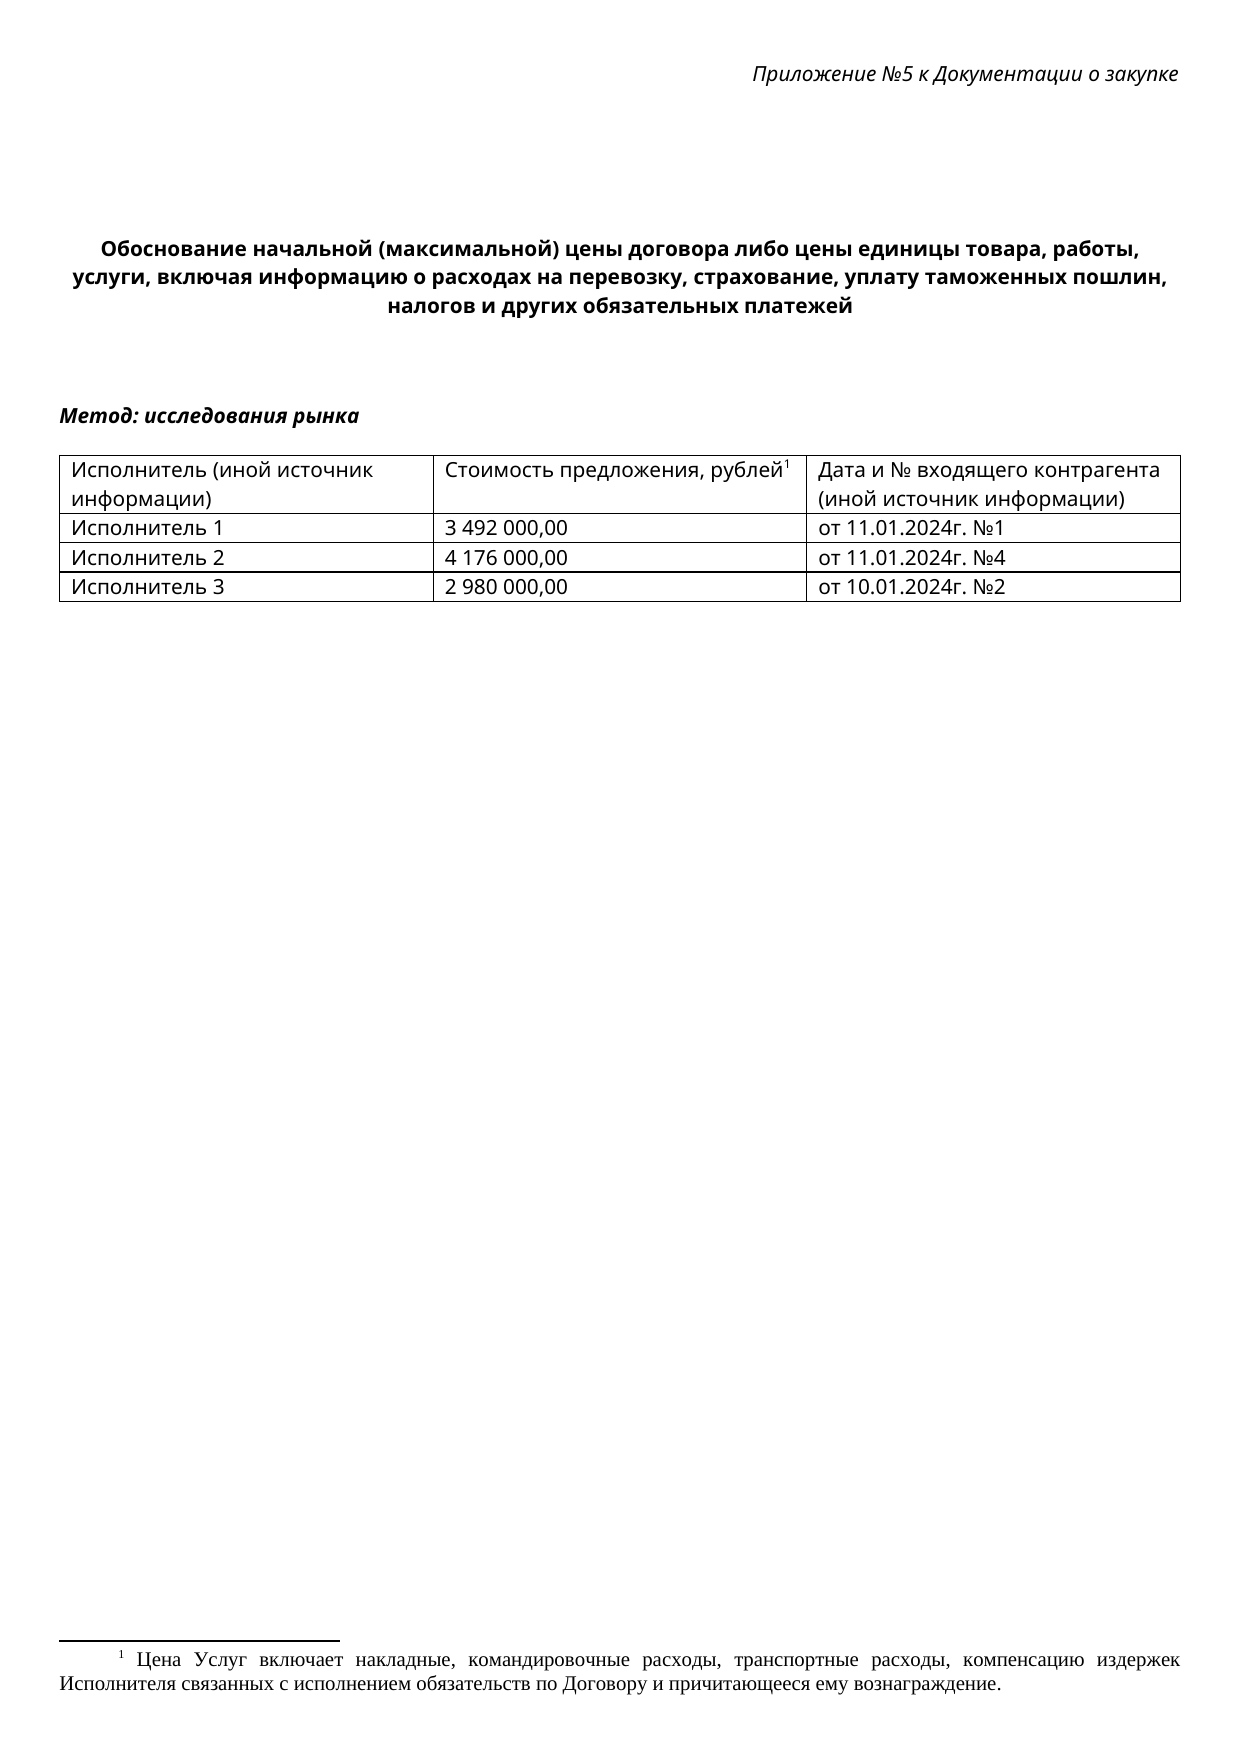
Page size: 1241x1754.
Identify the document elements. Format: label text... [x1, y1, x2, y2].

table_cell 3 492 000,00 [434, 514, 806, 542]
text Обоснование начальной (максимальной) цены договора либо цены единицы товара, работы, услуги, включая информацию о расходах на перевозку, страхование, уплату таможенных пошлин, налогов и других обязательных платежей [59, 234, 1181, 319]
table_header Стоимость предложения, рублей [434, 456, 806, 512]
table_cell 4 176 000,00 [434, 543, 806, 571]
table_cell от 11.01.2024г. №4 [807, 543, 1180, 571]
table_cell от 10.01.2024г. №2 [807, 573, 1180, 601]
table_header Дата и № входящего контрагента (иной источник информации) [807, 456, 1180, 512]
table_header Исполнитель (иной источник информации) [60, 456, 433, 512]
text Метод: исследования рынка [59, 401, 1181, 429]
table_cell Исполнитель 3 [60, 573, 433, 601]
table_cell Исполнитель 1 [60, 514, 433, 542]
table_cell от 11.01.2024г. №1 [807, 514, 1180, 542]
table_cell 2 980 000,00 [434, 573, 806, 601]
table_cell Исполнитель 2 [60, 543, 433, 571]
list Приложение №5 к Документации о закупке [134, 59, 1181, 87]
